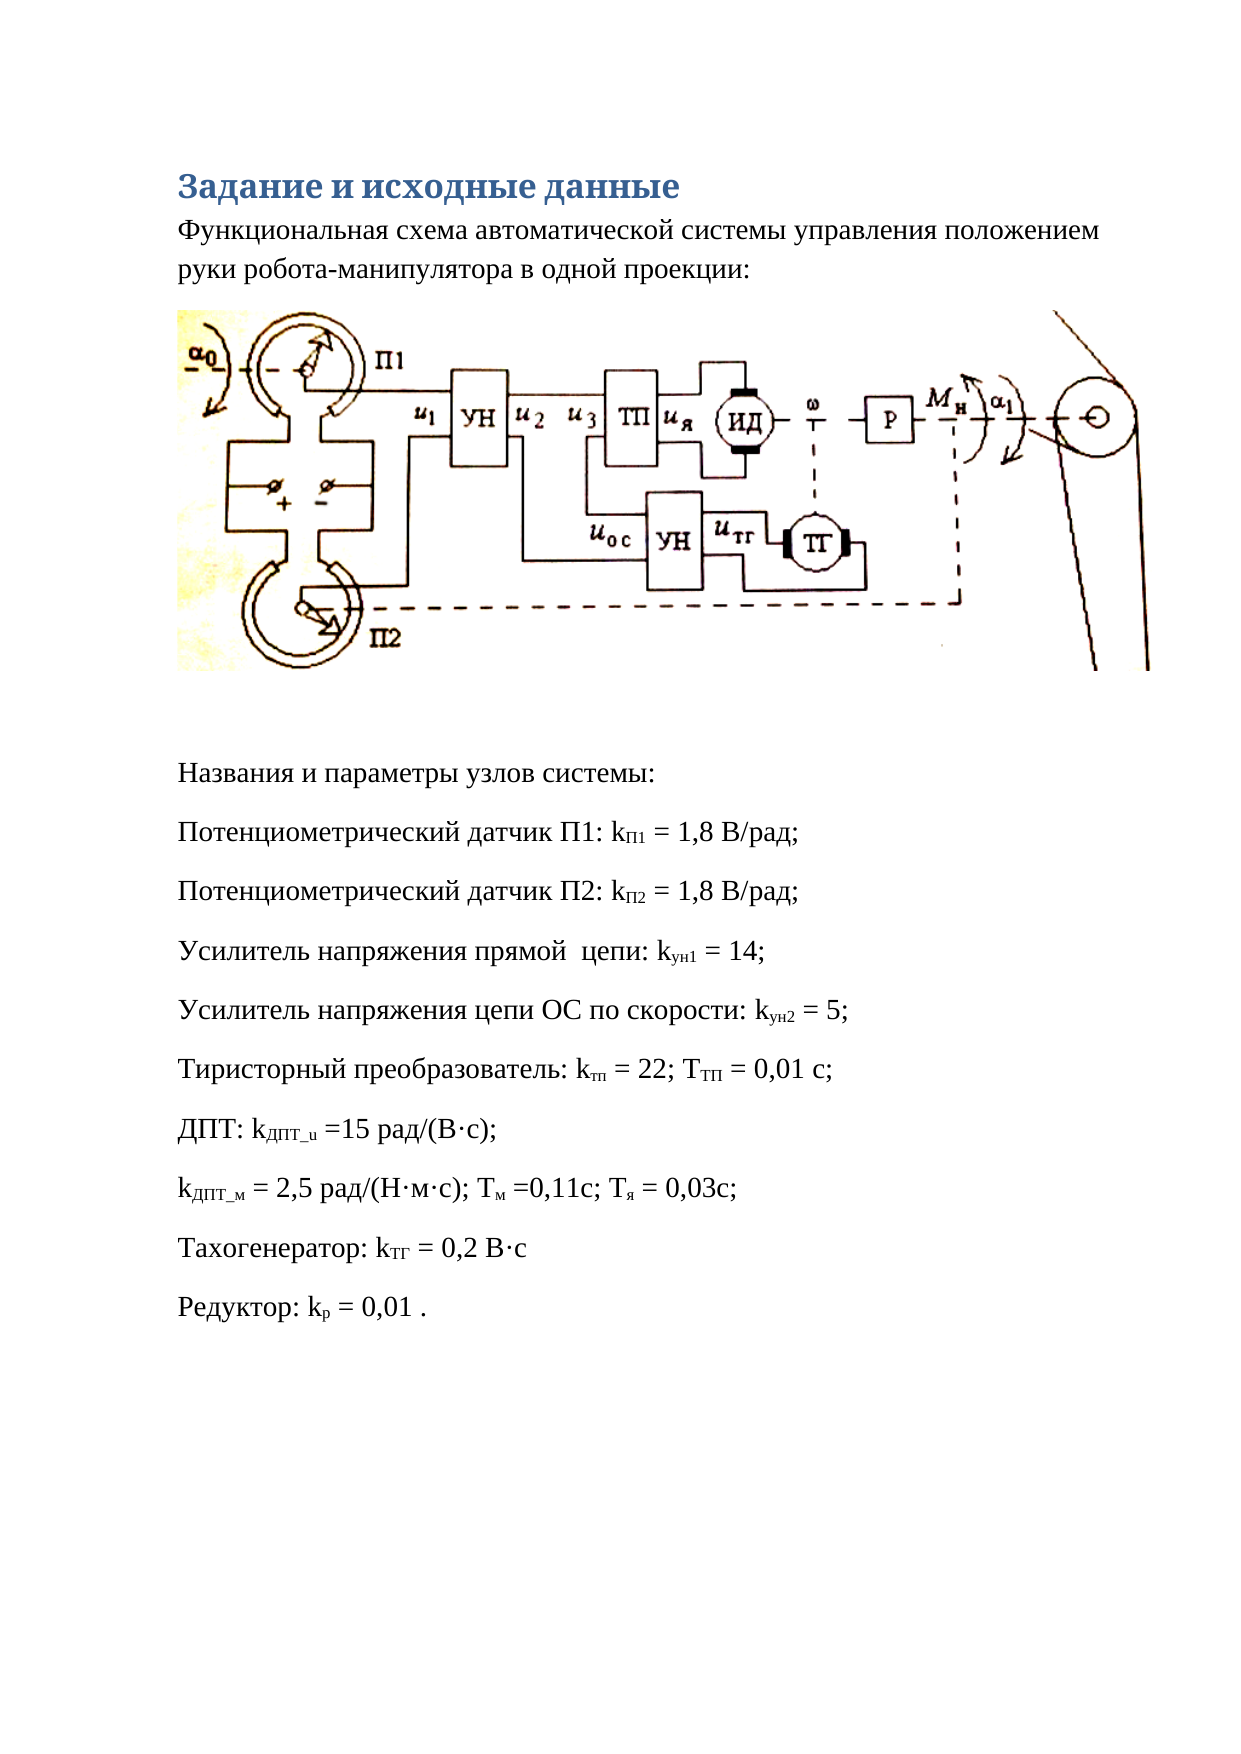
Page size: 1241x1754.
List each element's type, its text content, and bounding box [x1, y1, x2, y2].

text Усилитель напряжения цепи ОС по скорости: kун2 = 5; [177, 992, 1152, 1026]
text Редуктор: kp = 0,01 . [177, 1289, 1152, 1323]
text ДПТ: kДПТ_u =15 рад/(В·с); [177, 1111, 1152, 1144]
text Функциональная схема автоматической системы управления положением руки робота-манипулятора в одной проекции: [177, 212, 1152, 284]
text Тиристорный преобразователь: kтп = 22; TТП = 0,01 с; [177, 1052, 1152, 1085]
text Усилитель напряжения прямой цепи: kун1 = 14; [177, 933, 1152, 966]
text kДПТ_м = 2,5 рад/(Н·м·с); Tм =0,11с; Tя = 0,03с; [177, 1170, 1152, 1204]
text Тахогенератор: kТГ = 0,2 B·с [177, 1230, 1152, 1263]
picture [177, 310, 1152, 671]
text Потенциометрический датчик П2: kП2 = 1,8 В/рад; [177, 873, 1152, 907]
text Потенциометрический датчик П1: kП1 = 1,8 В/рад; [177, 814, 1152, 848]
subtitle Задание и исходные данные [177, 168, 1152, 206]
text Названия и параметры узлов системы: [177, 755, 1152, 788]
